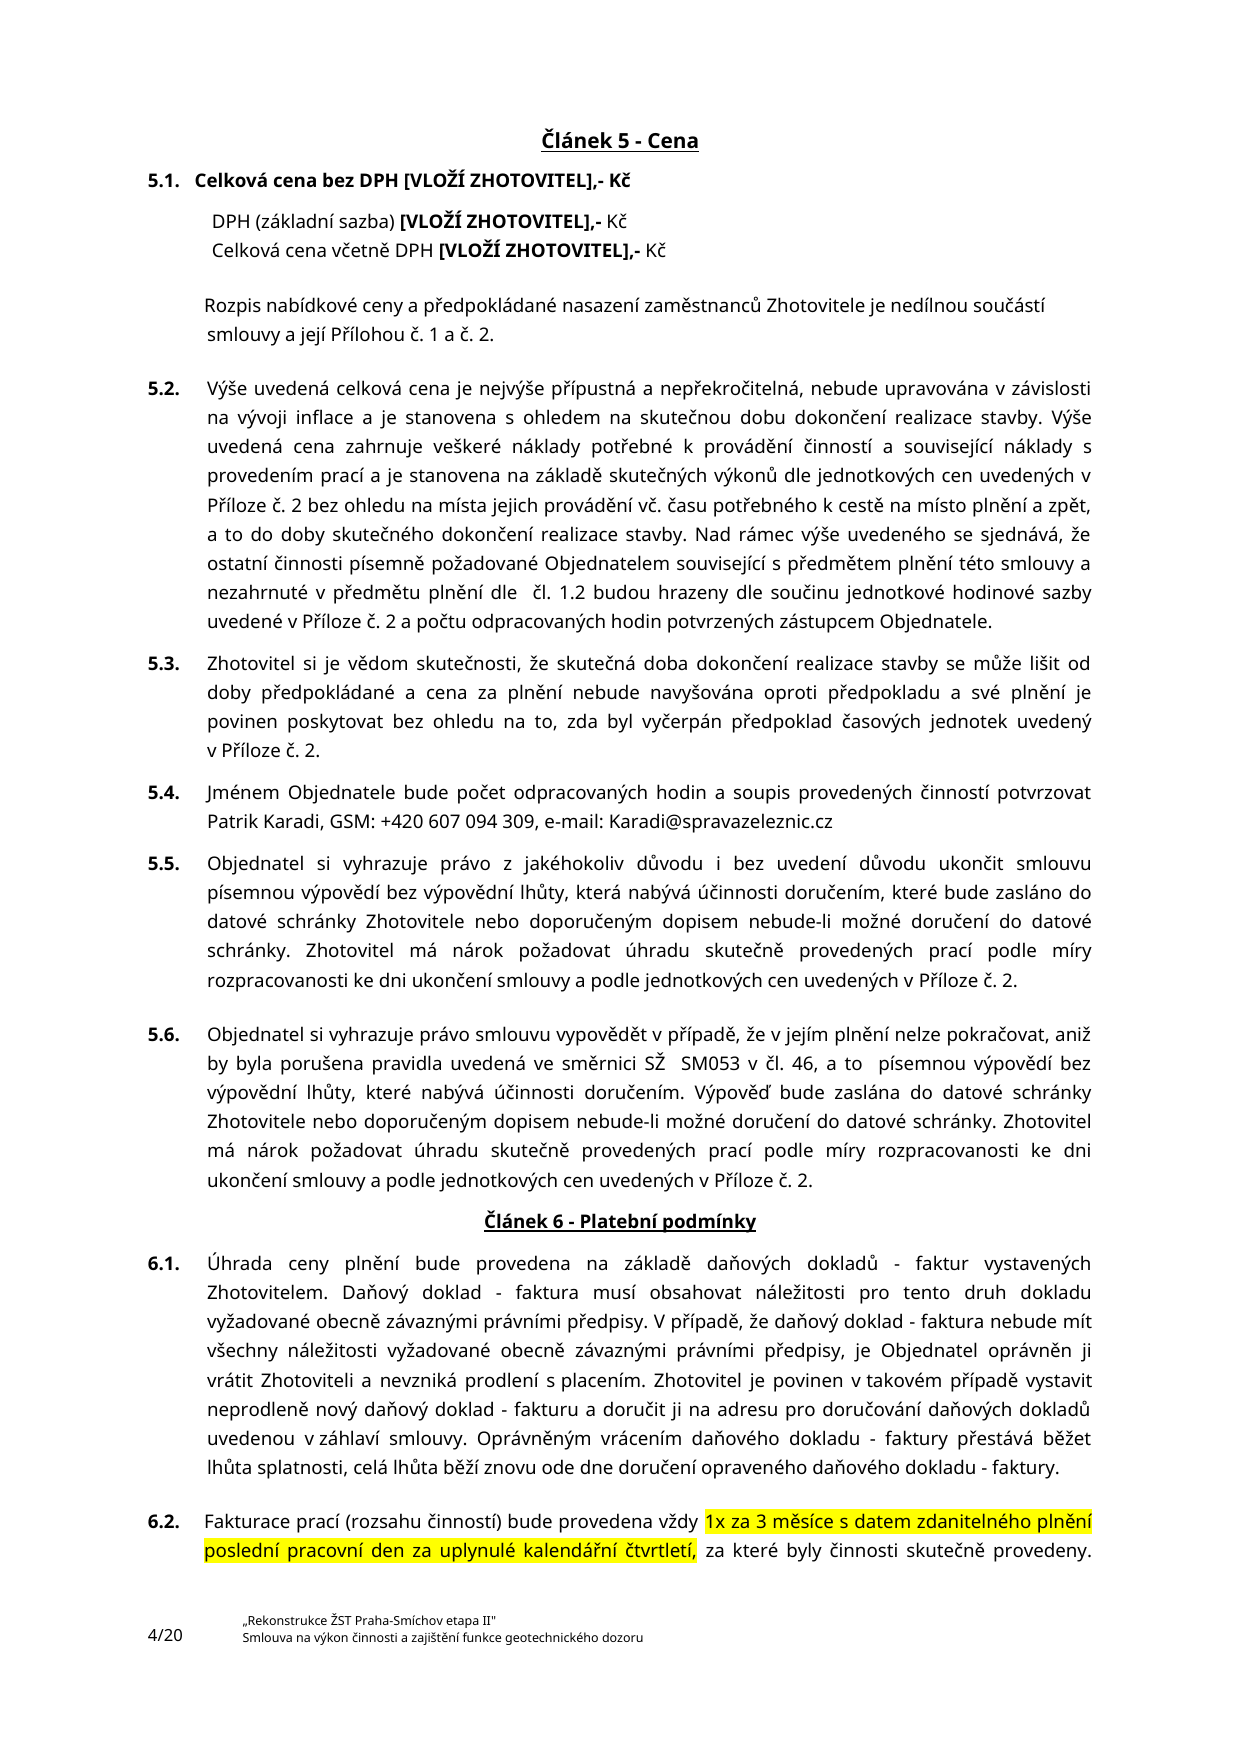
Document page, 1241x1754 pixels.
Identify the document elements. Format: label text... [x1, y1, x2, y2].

text 5.5. Objednatel si vyhrazuje právo z jakéhokoliv důvodu i bez uvedení důvodu ukončit smlouvu písemnou výpovědí bez výpovědní lhůty, která nabývá účinnosti doručením, které bude zasláno do datové schránky Zhotovitele nebo doporučeným dopisem nebude-li možné doručení do datové schránky. Zhotovitel má nárok požadovat úhradu skutečně provedených prací podle míry rozpracovanosti ke dni ukončení smlouvy a podle jednotkových cen uvedených v Příloze č. 2. [148, 847, 1092, 993]
text DPH (základní sazba) [VLOŽÍ ZHOTOVITEL],- Kč [148, 205, 1092, 234]
text Celková cena včetně DPH [VLOŽÍ ZHOTOVITEL],- Kč [148, 234, 1092, 264]
text 5.3. Zhotovitel si je vědom skutečnosti, že skutečná doba dokončení realizace stavby se může lišit od doby předpokládané a cena za plnění nebude navyšována oproti předpokladu a své plnění je povinen poskytovat bez ohledu na to, zda byl vyčerpán předpoklad časových jednotek uvedený v Příloze č. 2. [148, 647, 1092, 764]
subtitle Článek 5 - Cena [148, 126, 1092, 155]
subtitle 5.1. Celková cena bez DPH [VLOŽÍ ZHOTOVITEL],- Kč [148, 167, 1092, 193]
text 5.2. Výše uvedená celková cena je nejvýše přípustná a nepřekročitelná, nebude upravována v závislosti na vývoji inflace a je stanovena s ohledem na skutečnou dobu dokončení realizace stavby. Výše uvedená cena zahrnuje veškeré náklady potřebné k provádění činností a související náklady s provedením prací a je stanovena na základě skutečných výkonů dle jednotkových cen uvedených v Příloze č. 2 bez ohledu na místa jejich provádění vč. času potřebného k cestě na místo plnění a zpět, a to do doby skutečného dokončení realizace stavby. Nad rámec výše uvedeného se sjednává, že ostatní činnosti písemně požadované Objednatelem související s předmětem plnění této smlouvy a nezahrnuté v předmětu plnění dle čl. 1.2 budou hrazeny dle součinu jednotkové hodinové sazby uvedené v Příloze č. 2 a počtu odpracovaných hodin potvrzených zástupcem Objednatele. [148, 372, 1092, 634]
text 5.6. Objednatel si vyhrazuje právo smlouvu vypovědět v případě, že v jejím plnění nelze pokračovat, aniž by byla porušena pravidla uvedená ve směrnici SŽ SM053 v čl. 46, a to písemnou výpovědí bez výpovědní lhůty, které nabývá účinnosti doručením. Výpověď bude zaslána do datové schránky Zhotovitele nebo doporučeným dopisem nebude-li možné doručení do datové schránky. Zhotovitel má nárok požadovat úhradu skutečně provedených prací podle míry rozpracovanosti ke dni ukončení smlouvy a podle jednotkových cen uvedených v Příloze č. 2. [148, 1018, 1092, 1193]
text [148, 1505, 1092, 1564]
text Článek 6 - Platební podmínky [148, 1205, 1092, 1234]
text 6.1. Úhrada ceny plnění bude provedena na základě daňových dokladů - faktur vystavených Zhotovitelem. Daňový doklad - faktura musí obsahovat náležitosti pro tento druh dokladu vyžadované obecně závaznými právními předpisy. V případě, že daňový doklad - faktura nebude mít všechny náležitosti vyžadované obecně závaznými právními předpisy, je Objednatel oprávněn ji vrátit Zhotoviteli a nevzniká prodlení s placením. Zhotovitel je povinen v takovém případě vystavit neprodleně nový daňový doklad - fakturu a doručit ji na adresu pro doručování daňových dokladů uvedenou v záhlaví smlouvy. Oprávněným vrácením daňového dokladu - faktury přestává běžet lhůta splatnosti, celá lhůta běží znovu ode dne doručení opraveného daňového dokladu - faktury. [148, 1247, 1092, 1480]
text 5.4. Jménem Objednatele bude počet odpracovaných hodin a soupis provedených činností potvrzovat Patrik Karadi, GSM: +420 607 094 309, e-mail: Karadi@spravazeleznic.cz [148, 776, 1092, 834]
text Rozpis nabídkové ceny a předpokládané nasazení zaměstnanců Zhotovitele je nedílnou součástí smlouvy a její Přílohou č. 1 a č. 2. [148, 289, 1092, 347]
